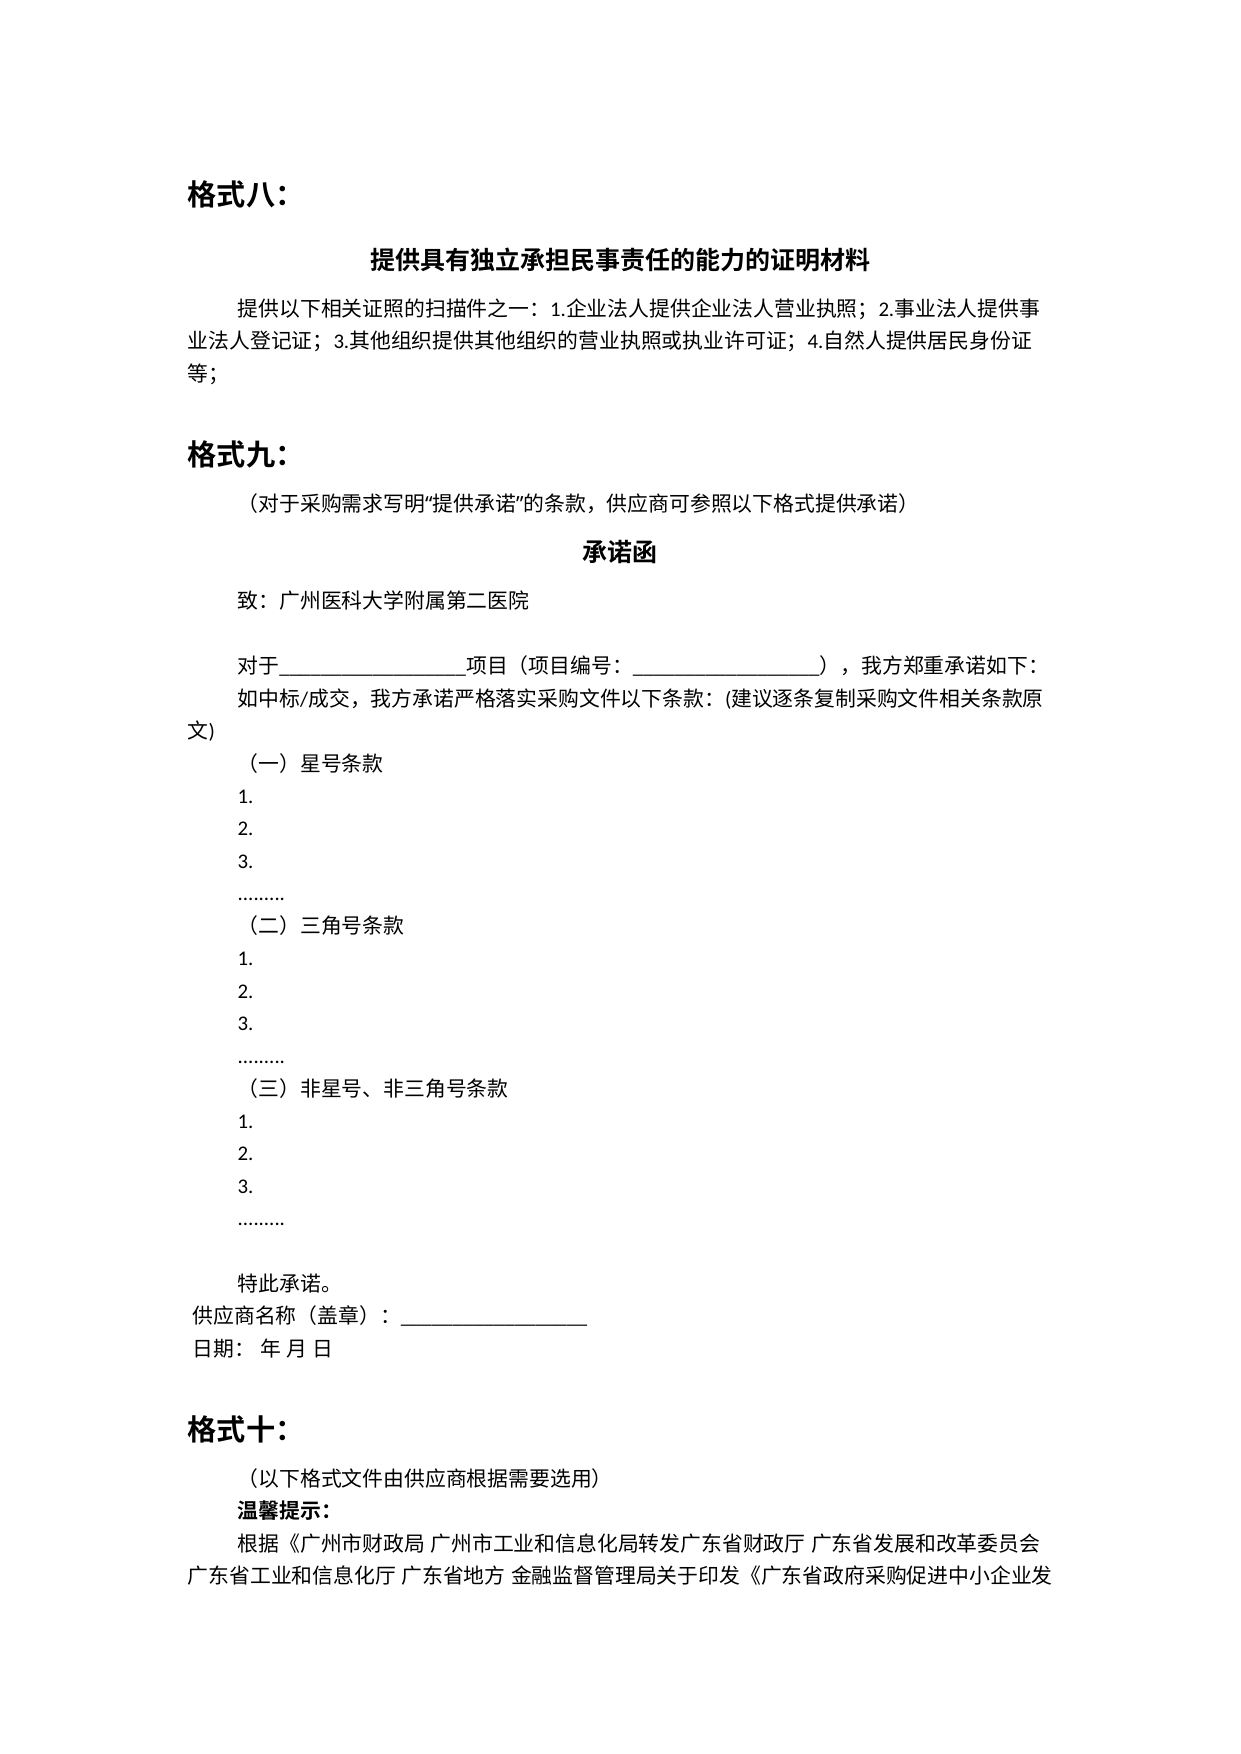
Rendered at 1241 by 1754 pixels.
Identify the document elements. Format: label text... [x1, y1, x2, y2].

text 格式九： [187, 422, 1053, 487]
text 3. [187, 844, 1053, 877]
text ......... [187, 1039, 1053, 1072]
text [187, 1527, 1053, 1592]
text 如中标/成交，我方承诺严格落实采购文件以下条款：(建议逐条复制采购文件相关条款原文) [187, 682, 1053, 747]
text 格式十： [187, 1397, 1053, 1462]
text ......... [187, 1202, 1053, 1267]
text （二）三角号条款 [187, 909, 1053, 942]
text 提供以下相关证照的扫描件之一：1.企业法人提供企业法人营业执照；2.事业法人提供事业法人登记证；3.其他组织提供其他组织的营业执照或执业许可证；4.自然人提供居民身份证等； [187, 292, 1053, 389]
text （三）非星号、非三角号条款 [187, 1072, 1053, 1104]
text 致：广州医科大学附属第二医院 [187, 584, 1053, 649]
text 日期： 年 月 日 [187, 1332, 1053, 1364]
text 供应商名称（盖章）：__________________ [187, 1299, 1053, 1332]
text 2. [187, 1137, 1053, 1169]
text 格式八： [187, 162, 1053, 227]
text 温馨提示： [187, 1494, 1053, 1527]
text 特此承诺。 [187, 1267, 1053, 1299]
text 提供具有独立承担民事责任的能力的证明材料 [187, 227, 1053, 292]
text 对于__________________项目（项目编号：__________________），我方郑重承诺如下： [187, 649, 1053, 682]
text 3. [187, 1007, 1053, 1039]
text 1. [187, 1104, 1053, 1137]
text ......... [187, 877, 1053, 909]
text 承诺函 [187, 519, 1053, 584]
text 2. [187, 812, 1053, 844]
text （一）星号条款 [187, 747, 1053, 779]
text 1. [187, 779, 1053, 812]
text 1. [187, 942, 1053, 974]
text （对于采购需求写明“提供承诺”的条款，供应商可参照以下格式提供承诺） [187, 487, 1053, 519]
text 3. [187, 1169, 1053, 1202]
text （以下格式文件由供应商根据需要选用） [187, 1462, 1053, 1494]
text 2. [187, 974, 1053, 1007]
